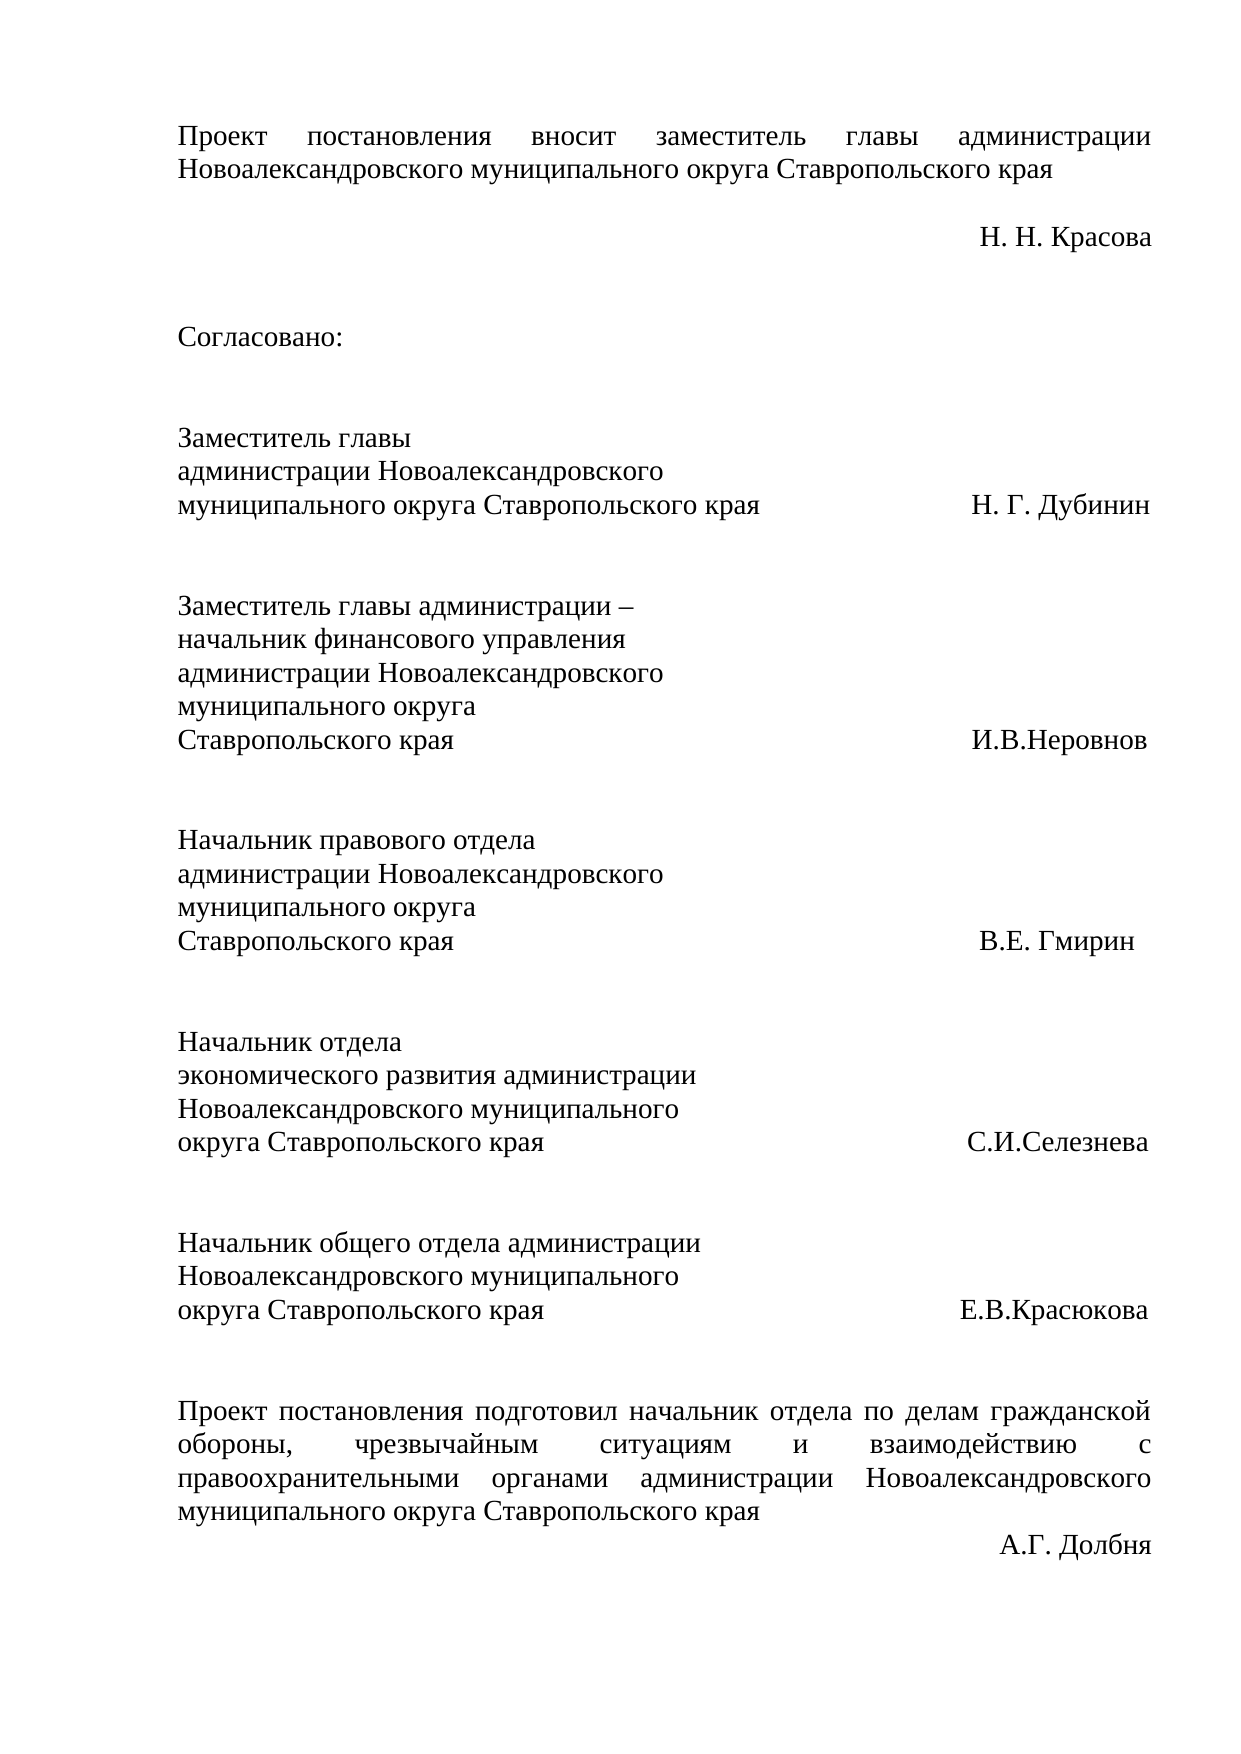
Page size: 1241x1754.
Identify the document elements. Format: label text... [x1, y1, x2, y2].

text Начальник общего отдела администрации [177, 1225, 1152, 1258]
text Ставропольского края И.В.Неровнов [177, 722, 1152, 755]
text администрации Новоалександровского [177, 453, 1152, 487]
text округа Ставропольского края С.И.Селезнева [177, 1124, 1152, 1158]
text Заместитель главы администрации – [177, 588, 1152, 621]
text Новоалександровского муниципального [177, 1091, 1152, 1124]
text муниципального округа [177, 688, 1152, 722]
text начальник финансового управления [177, 621, 1152, 655]
text администрации Новоалександровского [177, 856, 1152, 889]
text администрации Новоалександровского [177, 655, 1152, 688]
text Начальник отдела [177, 1024, 1152, 1057]
text муниципального округа [177, 889, 1152, 923]
text А.Г. Долбня [177, 1527, 1152, 1560]
text Н. Н. Красова [177, 219, 1152, 252]
text Согласовано: [177, 319, 1152, 353]
text Новоалександровского муниципального [177, 1258, 1152, 1292]
text муниципального округа Ставропольского края Н. Г. Дубинин [177, 487, 1152, 521]
text округа Ставропольского края Е.В.Красюкова [177, 1292, 1152, 1326]
text Проект постановления подготовил начальник отдела по делам гражданской обороны, чрезвычайным ситуациям и взаимодействию с правоохранительными органами администрации Новоалександровского муниципального округа Ставропольского края [177, 1393, 1152, 1527]
text Ставропольского края В.Е. Гмирин [177, 923, 1152, 957]
text экономического развития администрации [177, 1057, 1152, 1091]
text Проект постановления вносит заместитель главы администрации Новоалександровского муниципального округа Ставропольского края [177, 118, 1152, 185]
text Начальник правового отдела [177, 822, 1152, 856]
text Заместитель главы [177, 420, 1152, 453]
